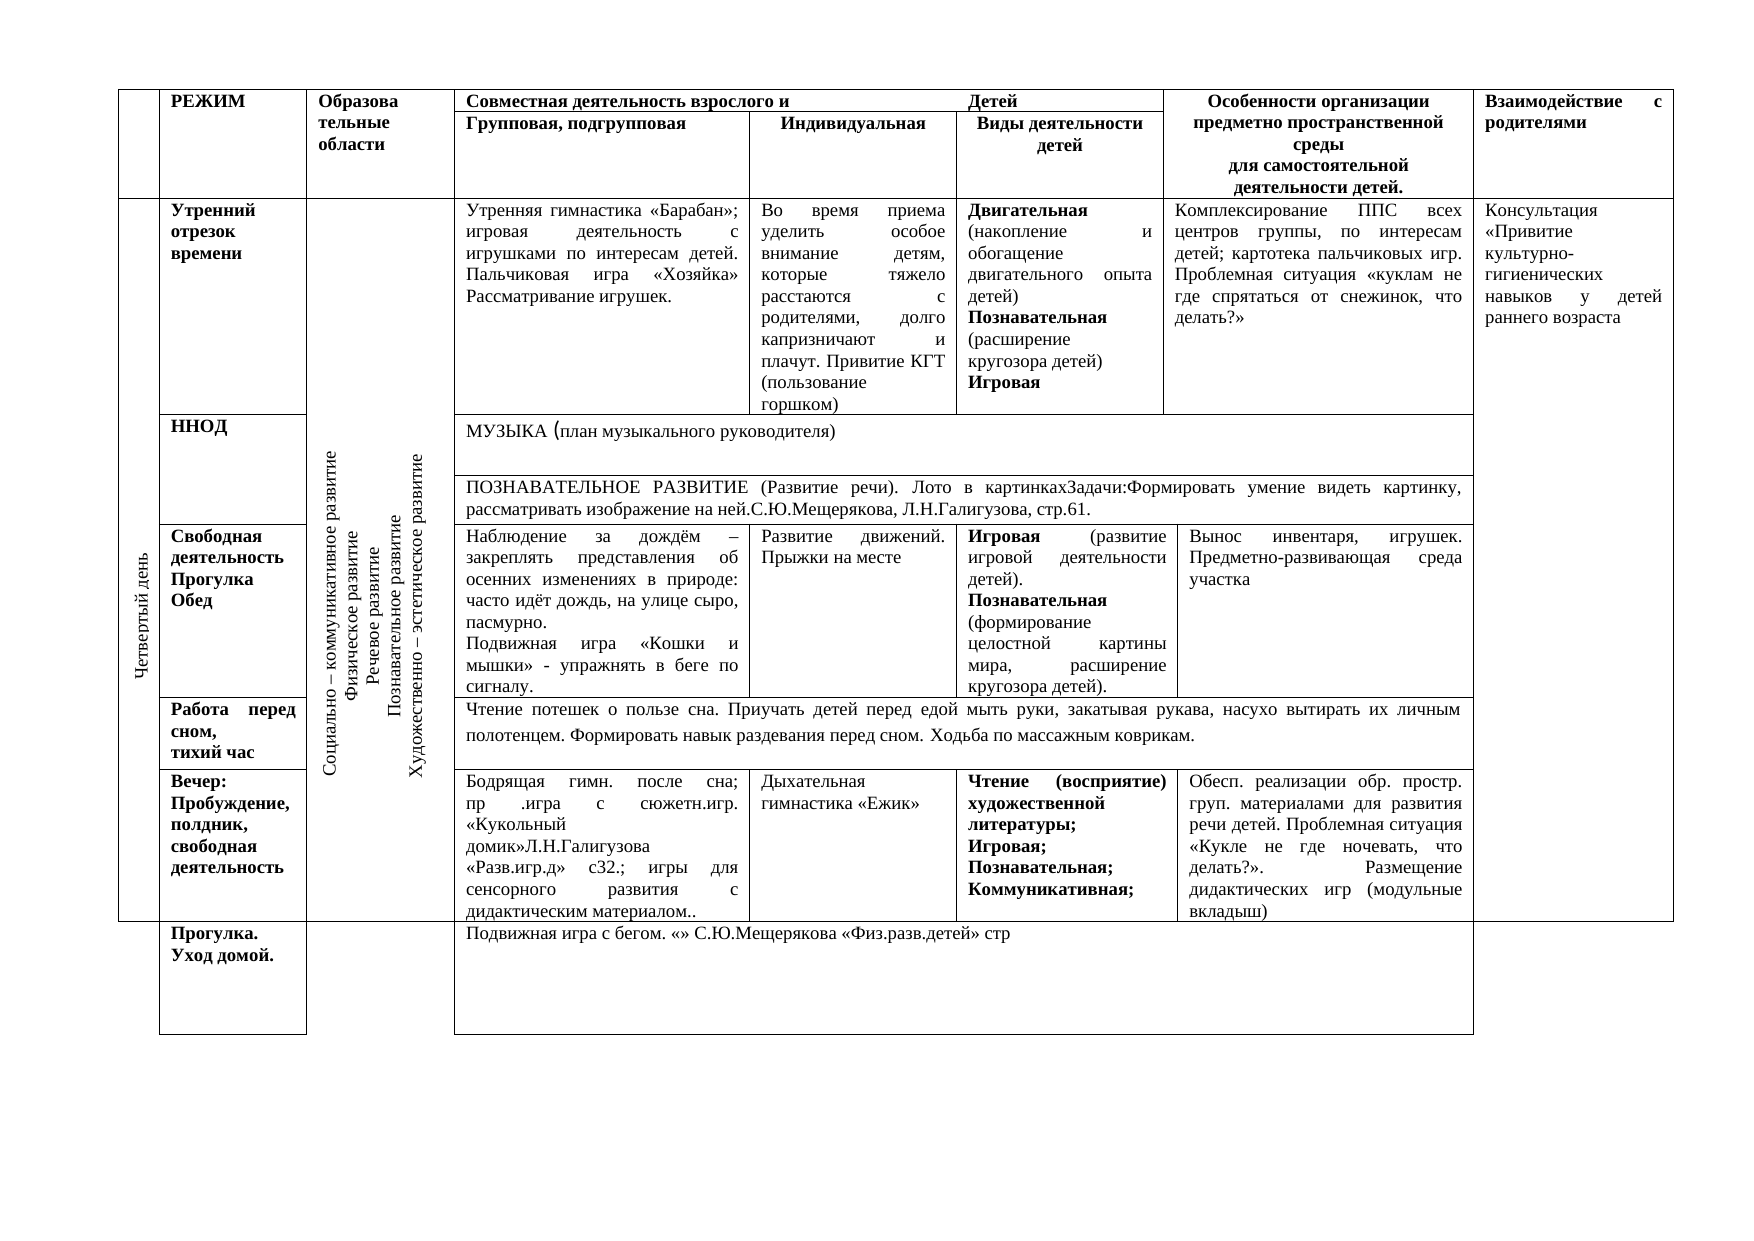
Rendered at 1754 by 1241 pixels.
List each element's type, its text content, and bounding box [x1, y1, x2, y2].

table_cell Дыхательная гимнастика «Ежик» [750, 770, 956, 921]
table_cell Индивидуальная [750, 112, 956, 197]
table_cell Детей [957, 90, 1163, 111]
table_cell Совместная деятельность взрослого и [455, 90, 957, 111]
table_cell ННОД [160, 415, 306, 523]
table_cell ПОЗНАВАТЕЛЬНОЕ РАЗВИТИЕ (Развитие речи). Лото в картинкахЗадачи:Формировать умение видеть картинку, рассматривать изображение на ней.С.Ю.Мещерякова, Л.Н.Галигузова, стр.61. [455, 476, 1473, 523]
table_cell Подвижная игра с бегом. «» С.Ю.Мещерякова «Физ.разв.детей» стр [455, 922, 1473, 1034]
table_cell Работа перед сном, тихий час [160, 698, 306, 769]
table_cell [119, 90, 159, 197]
table_cell Взаимодействие с родителями [1474, 90, 1673, 197]
table_cell Комплексирование ППС всех центров группы, по интересам детей; картотека пальчиковых игр. Проблемная ситуация «куклам не где спрятаться от снежинок, что делать?» [1164, 199, 1473, 414]
table_cell Чтение (восприятие) художественной литературы; Игровая; Познавательная; Коммуникативная; [957, 770, 1177, 921]
table_cell МУЗЫКА (план музыкального руководителя) [455, 415, 1473, 475]
table_cell Чтение потешек о пользе сна. Приучать детей перед едой мыть руки, закатывая рукава, насухо вытирать их личным полотенцем. Формировать навык раздевания перед сном. Ходьба по массажным коврикам. [455, 698, 1473, 769]
table_cell Свободная деятельность Прогулка Обед [160, 525, 306, 697]
table_cell Прогулка. Уход домой. [160, 922, 306, 1034]
table_cell Образова тельные области [307, 90, 454, 197]
table_cell Обесп. реализации обр. простр. груп. материалами для развития речи детей. Проблемная ситуация «Кукле не где ночевать, что делать?». Размещение дидактических игр (модульные вкладыш) [1178, 770, 1473, 921]
table_cell Четвертый день [119, 199, 159, 921]
table_cell Развитие движений. Прыжки на месте [750, 525, 956, 697]
table_cell Двигательная (накопление и обогащение двигательного опыта детей) Познавательная (расширение кругозора детей) Игровая [957, 199, 1163, 414]
table_cell Виды деятельности детей [957, 112, 1163, 197]
table_cell Утренняя гимнастика «Барабан»; игровая деятельность с игрушками по интересам детей. Пальчиковая игра «Хозяйка» Рассматривание игрушек. [455, 199, 749, 414]
table_cell Наблюдение за дождём –закреплять представления об осенних изменениях в природе: часто идёт дождь, на улице сыро, пасмурно. Подвижная игра «Кошки и мышки» - упражнять в беге по сигналу. [455, 525, 749, 697]
table_cell Социально – коммуникативное развитие Физическое развитие Речевое развитие Познавательное развитие Художественно – эстетическое развитие [307, 199, 454, 921]
table_cell Во время приема уделить особое внимание детям, которые тяжело расстаются с родителями, долго капризничают и плачут. Привитие КГТ (пользование горшком) [750, 199, 956, 414]
table_cell Групповая, подгрупповая [455, 112, 749, 197]
table_cell Утренний отрезок времени [160, 199, 306, 414]
table_cell Бодрящая гимн. после сна; пр .игра с сюжетн.игр. «Кукольный домик»Л.Н.Галигузова «Разв.игр.д» с32.; игры для сенсорного развития с дидактическим материалом.. [455, 770, 749, 921]
table_cell Вечер: Пробуждение, полдник, свободная деятельность [160, 770, 306, 921]
table_cell Особенности организации предметно пространственной среды для самостоятельной деятельности детей. [1164, 90, 1473, 197]
table_cell Игровая (развитие игровой деятельности детей). Познавательная (формирование целостной картины мира, расширение кругозора детей). [957, 525, 1177, 697]
table_cell РЕЖИМ [160, 90, 306, 197]
table_cell Вынос инвентаря, игрушек. Предметно-развивающая среда участка [1178, 525, 1473, 697]
table_cell Консультация «Привитие культурно-гигиенических навыков у детей раннего возраста [1474, 199, 1673, 921]
